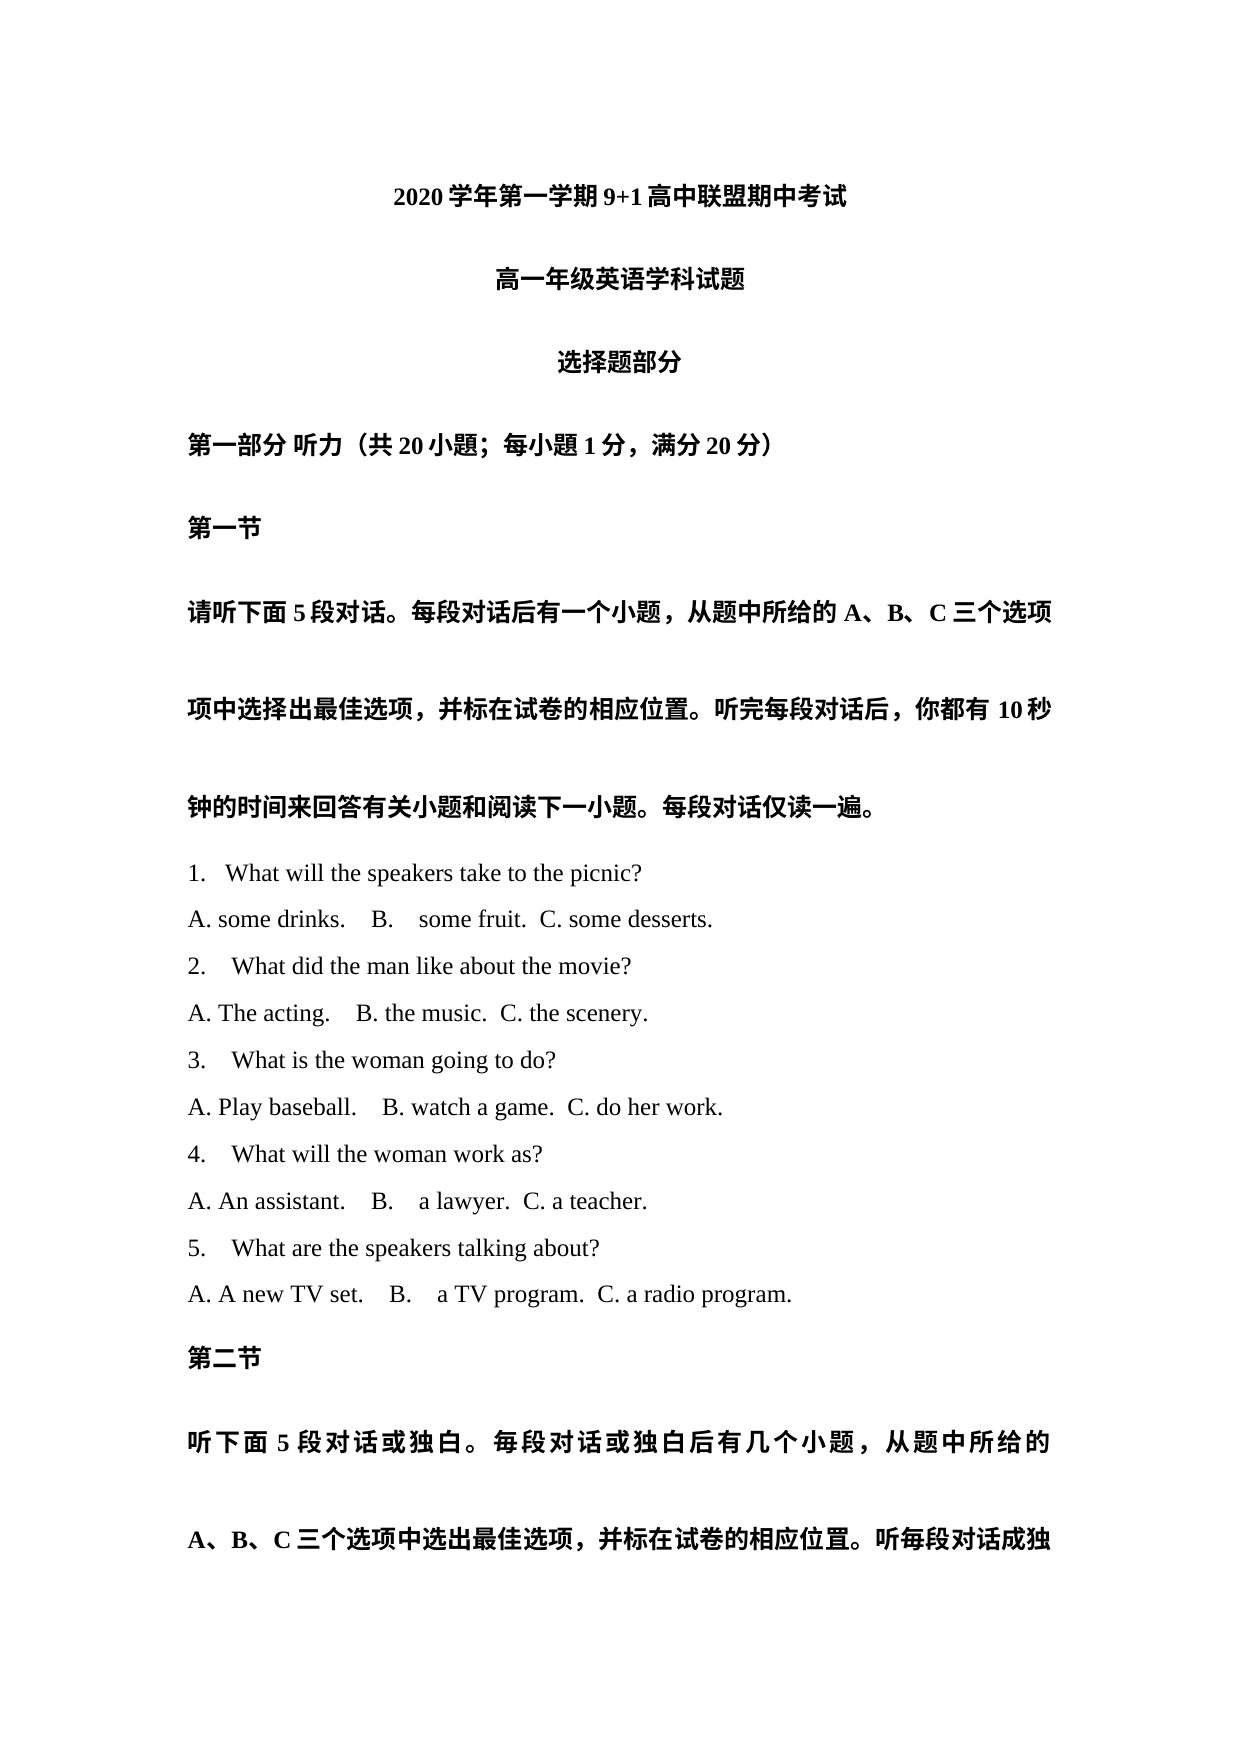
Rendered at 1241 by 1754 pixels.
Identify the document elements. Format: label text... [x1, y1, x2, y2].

text 第一节 [187, 494, 1053, 559]
text 3. What is the woman going to do? [187, 1043, 1053, 1076]
text A. The acting. B. the music. C. the scenery. [187, 996, 1053, 1029]
subtitle 1. What will the speakers take to the picnic? [187, 856, 1053, 888]
text A. some drinks. B. some fruit. C. some desserts. [187, 903, 1053, 935]
text 2. What did the man like about the movie? [187, 949, 1053, 982]
subtitle 选择题部分 [187, 328, 1053, 393]
subtitle 2020学年第一学期9+1高中联盟期中考试 [187, 162, 1053, 227]
subtitle 请听下面5段对话。每段对话后有一个小题，从题中所给的A、B、C三个选项项中选择出最佳选项，并标在试卷的相应位置。听完每段对话后，你都有10秒钟的时间来回答有关小题和阅读下一小题。每段对话仅读一遍。 [187, 578, 1053, 838]
text 5. What are the speakers talking about? [187, 1231, 1053, 1263]
subtitle 高一年级英语学科试题 [187, 245, 1053, 310]
text A. A new TV set. B. a TV program. C. a radio program. [187, 1278, 1053, 1310]
text 第二节 [187, 1324, 1053, 1389]
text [187, 1408, 1053, 1570]
text A. Play baseball. B. watch a game. C. do her work. [187, 1090, 1053, 1123]
text 第一部分 听力（共20小題；每小題1分，满分20分） [187, 411, 1053, 476]
text 4. What will the woman work as? [187, 1137, 1053, 1169]
text A. An assistant. B. a lawyer. C. a teacher. [187, 1184, 1053, 1216]
